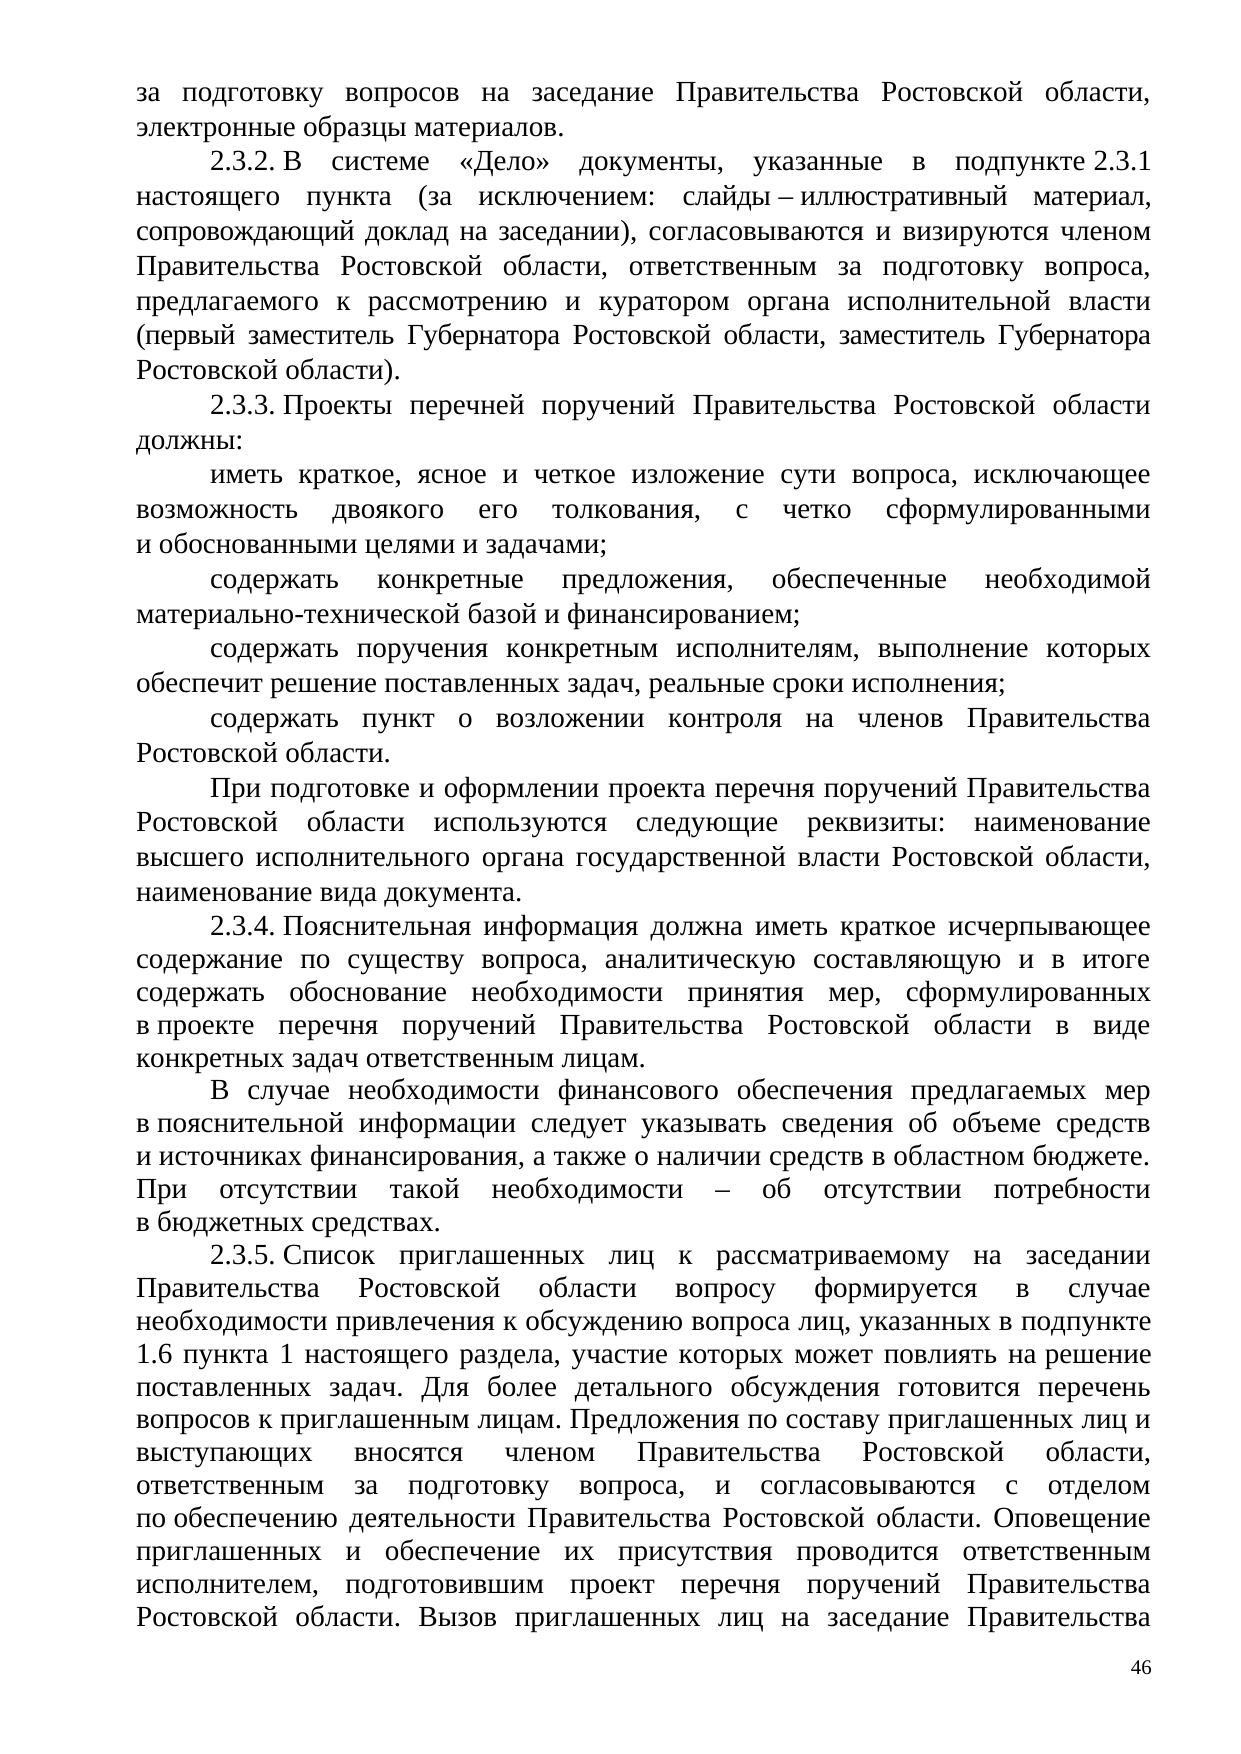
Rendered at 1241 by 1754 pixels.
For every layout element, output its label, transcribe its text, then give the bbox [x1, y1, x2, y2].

text иметь краткое, ясное и четкое изложение сути вопроса, исключающее возможность двоякого его толкования, с четко сформулированными и обоснованными целями и задачами; [136, 457, 1152, 560]
text содержать пункт о возложении контроля на членов Правительства Ростовской области. [136, 700, 1152, 768]
text 2.3.4. Пояснительная информация должна иметь краткое исчерпывающее содержание по существу вопроса, аналитическую составляющую и в итоге содержать обоснование необходимости принятия мер, сформулированных в проекте перечня поручений Правительства Ростовской области в виде конкретных задач ответственным лицам. [136, 909, 1152, 1073]
text В случае необходимости финансового обеспечения предлагаемых мер в пояснительной информации следует указывать сведения об объеме средств и источниках финансирования, а также о наличии средств в областном бюджете. При отсутствии такой необходимости – об отсутствии потребности в бюджетных средствах. [136, 1073, 1152, 1238]
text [136, 74, 1152, 142]
text содержать поручения конкретным исполнителям, выполнение которых обеспечит решение поставленных задач, реальные сроки исполнения; [136, 631, 1152, 699]
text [136, 1238, 1152, 1633]
text содержать конкретные предложения, обеспеченные необходимой материально-технической базой и финансированием; [136, 561, 1152, 629]
text 2.3.2. В системе «Дело» документы, указанные в подпункте 2.3.1 настоящего пункта (за исключением: слайды – иллюстративный материал, сопровождающий доклад на заседании), согласовываются и визируются членом Правительства Ростовской области, ответственным за подготовку вопроса, предлагаемого к рассмотрению и куратором органа исполнительной власти (первый заместитель Губернатора Ростовской области, заместитель Губернатора Ростовской области). [136, 143, 1152, 386]
text 2.3.3. Проекты перечней поручений Правительства Ростовской области должны: [136, 387, 1152, 455]
text При подготовке и оформлении проекта перечня поручений Правительства Ростовской области используются следующие реквизиты: наименование высшего исполнительного органа государственной власти Ростовской области, наименование вида документа. [136, 770, 1152, 908]
